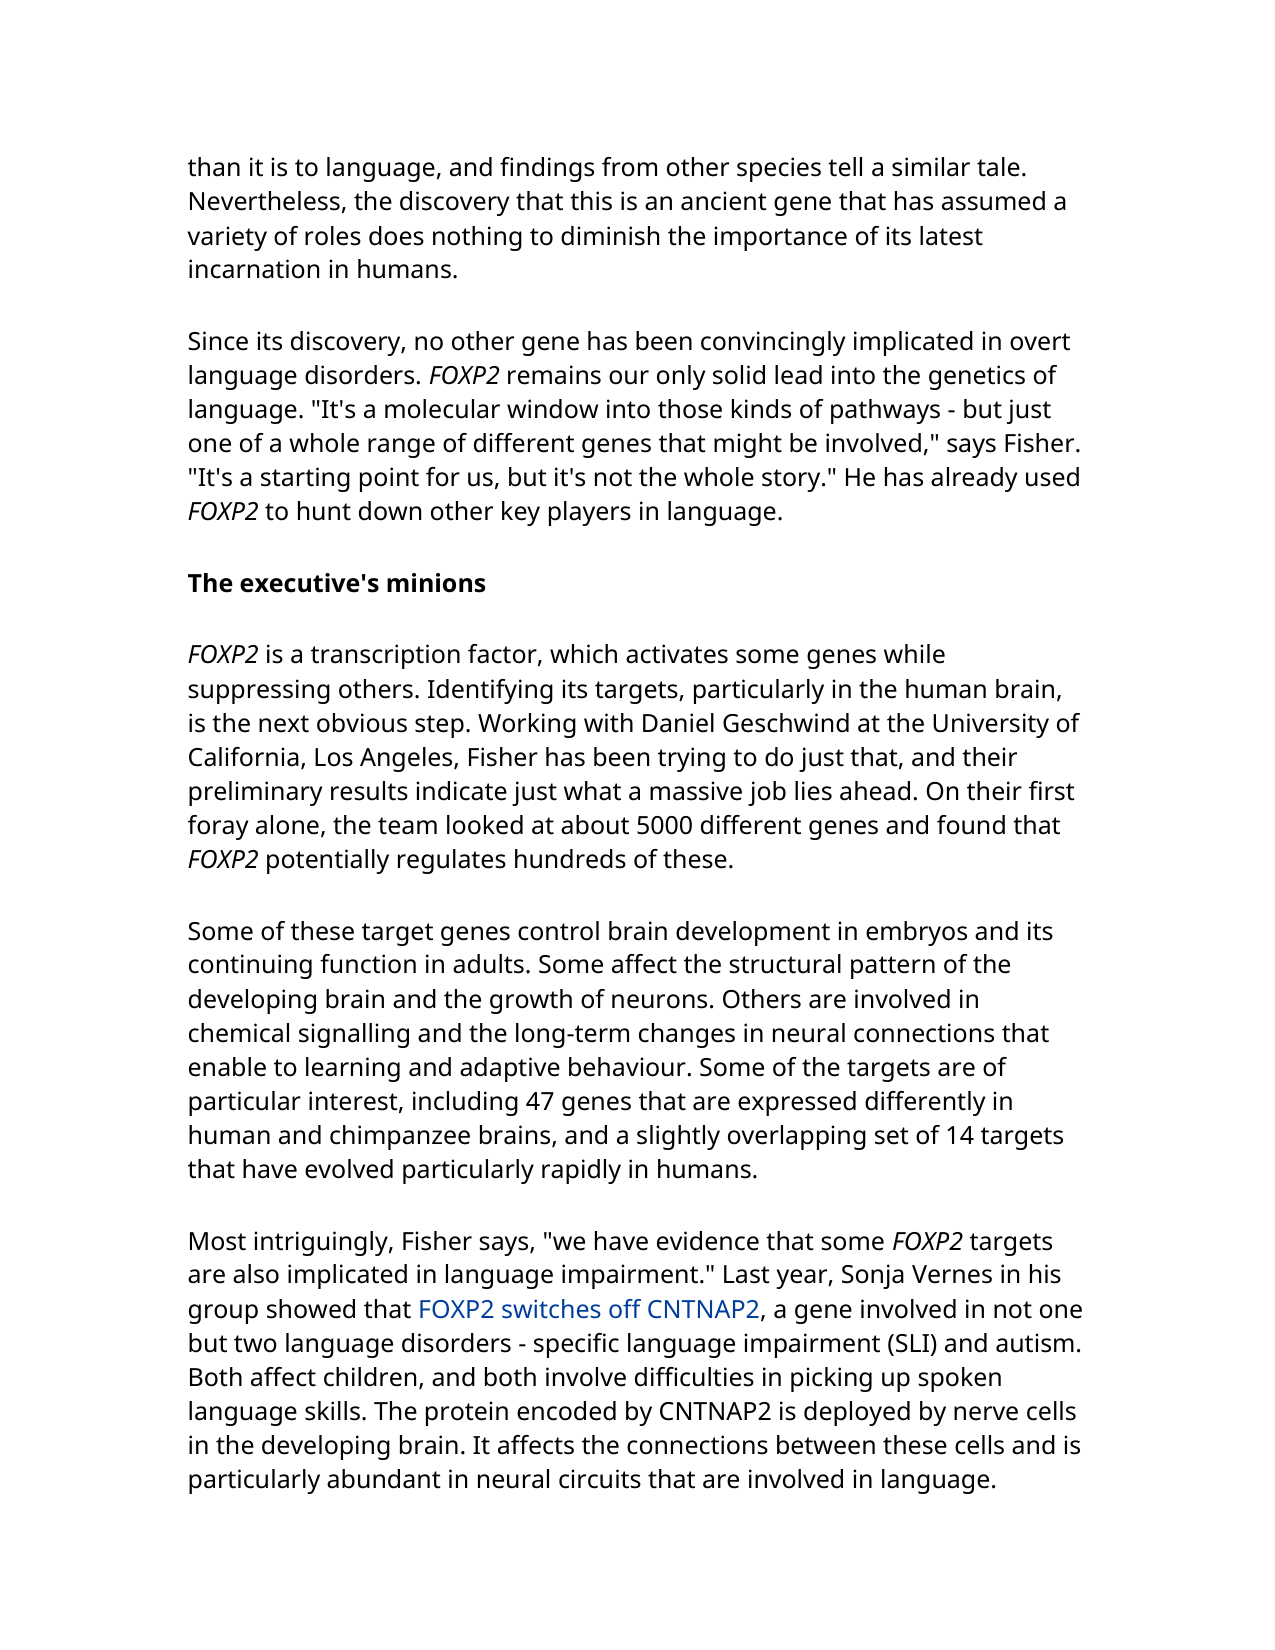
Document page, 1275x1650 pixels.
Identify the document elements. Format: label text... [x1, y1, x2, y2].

text Since its discovery, no other gene has been convincingly implicated in overt language disorders. FOXP2 remains our only solid lead into the genetics of language. "It's a molecular window into those kinds of pathways - but just one of a whole range of different genes that might be involved," says Fisher. "It's a starting point for us, but it's not the whole story." He has already used FOXP2 to hunt down other key players in language. [187, 324, 1087, 528]
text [187, 150, 1087, 286]
text Some of these target genes control brain development in embryos and its continuing function in adults. Some affect the structural pattern of the developing brain and the growth of neurons. Others are involved in chemical signalling and the long-term changes in neural connections that enable to learning and adaptive behaviour. Some of the targets are of particular interest, including 47 genes that are expressed differently in human and chimpanzee brains, and a slightly overlapping set of 14 targets that have evolved particularly rapidly in humans. [187, 913, 1087, 1186]
text FOXP2 is a transcription factor, which activates some genes while suppressing others. Identifying its targets, particularly in the human brain, is the next obvious step. Working with Daniel Geschwind at the University of California, Los Angeles, Fisher has been trying to do just that, and their preliminary results indicate just what a massive job lies ahead. On their first foray alone, the team looked at about 5000 different genes and found that FOXP2 potentially regulates hundreds of these. [187, 637, 1087, 876]
text Most intriguingly, Fisher says, "we have evidence that some FOXP2 targets are also implicated in language impairment." Last year, Sonja Vernes in his group showed that FOXP2 switches off CNTNAP2, a gene involved in not one but two language disorders - specific language impairment (SLI) and autism. Both affect children, and both involve difficulties in picking up spoken language skills. The protein encoded by CNTNAP2 is deployed by nerve cells in the developing brain. It affects the connections between these cells and is particularly abundant in neural circuits that are involved in language. [187, 1223, 1087, 1496]
text The executive's minions [187, 566, 1087, 600]
